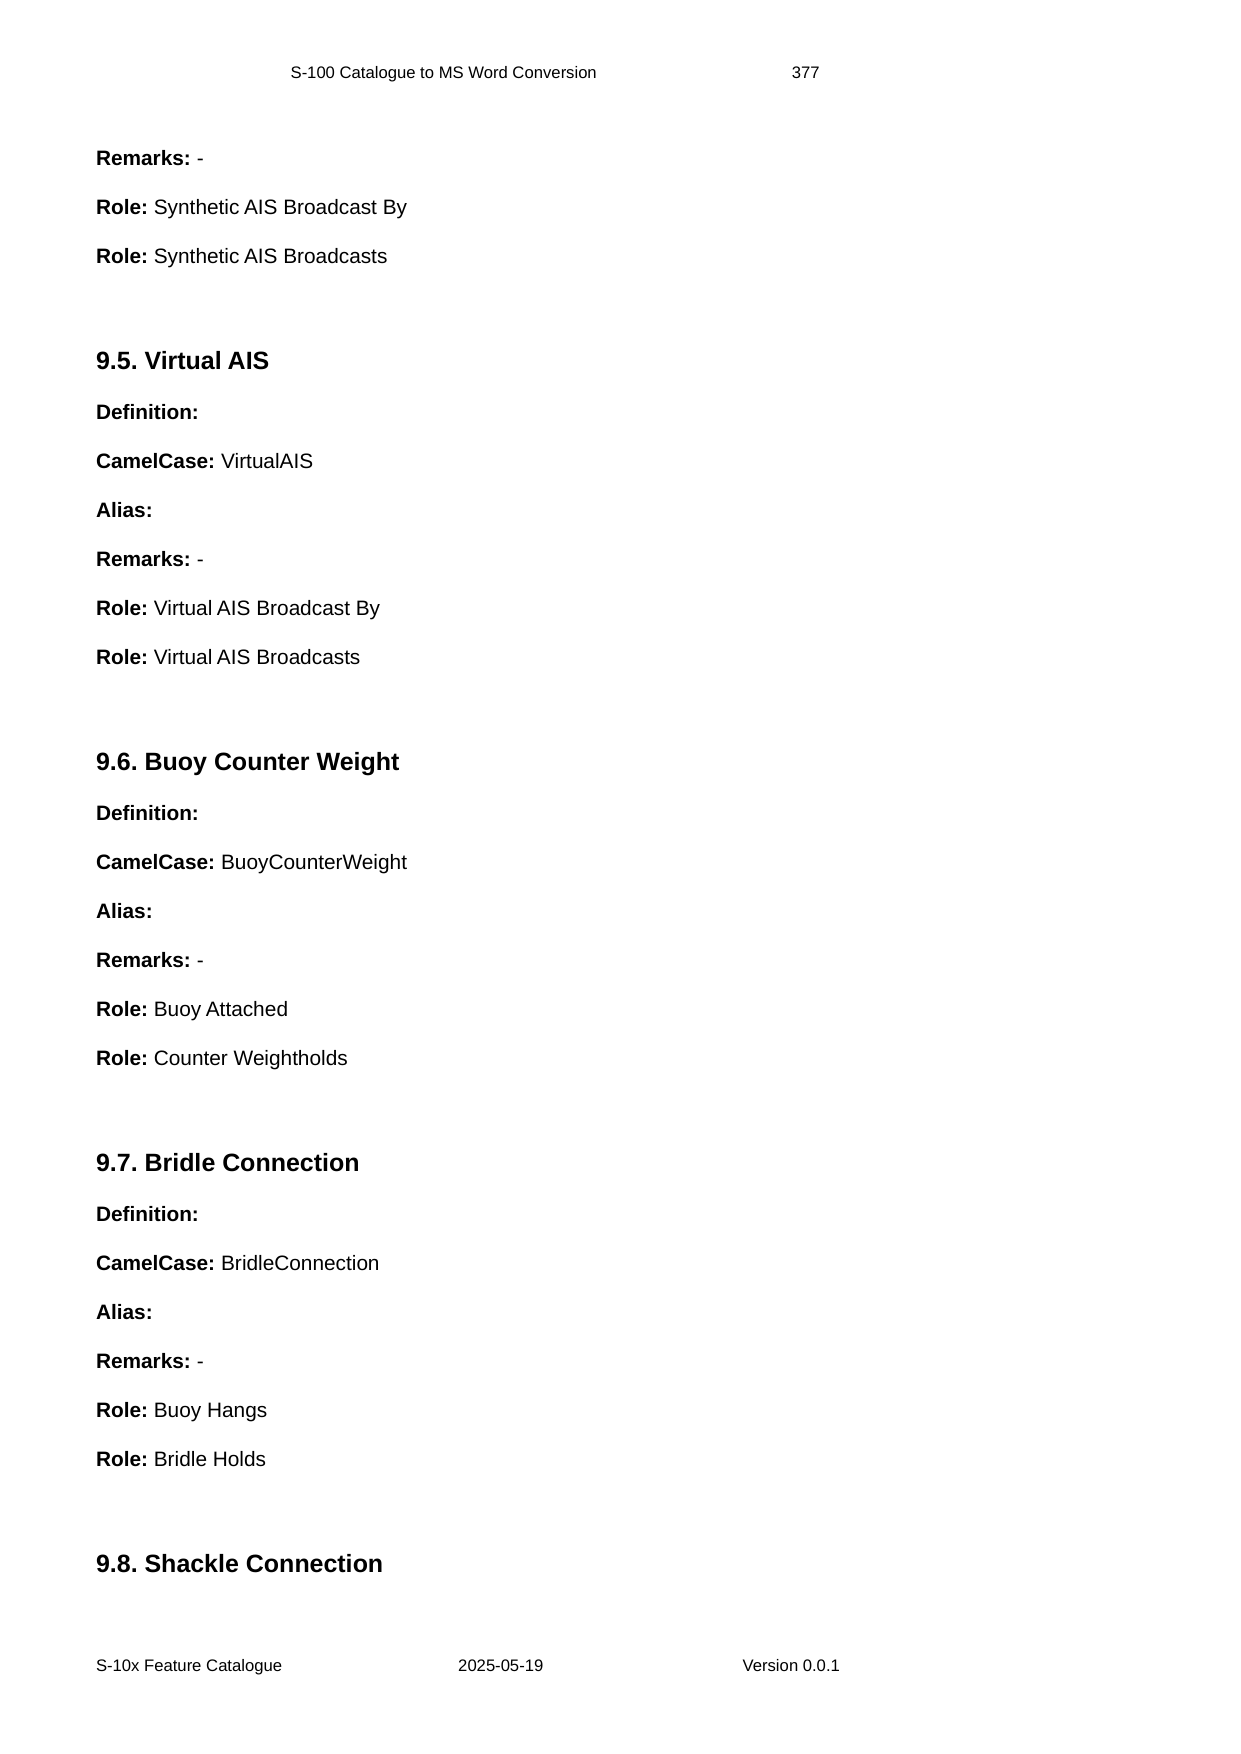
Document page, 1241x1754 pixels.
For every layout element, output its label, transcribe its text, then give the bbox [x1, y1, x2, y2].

text Role: Bridle Holds [96, 1447, 1144, 1471]
text CamelCase: BridleConnection [96, 1251, 1144, 1275]
text Role: Synthetic AIS Broadcasts [96, 244, 1144, 268]
text Alias: [96, 498, 1144, 522]
text Alias: [96, 899, 1144, 923]
text Role: Synthetic AIS Broadcast By [96, 195, 1144, 219]
text 9.7. Bridle Connection [96, 1148, 1144, 1177]
text Role: Virtual AIS Broadcasts [96, 645, 1144, 669]
text CamelCase: VirtualAIS [96, 449, 1144, 473]
text Remarks: - [96, 547, 1144, 571]
text Remarks: - [96, 146, 1144, 170]
text Role: Buoy Hangs [96, 1398, 1144, 1422]
text Remarks: - [96, 1349, 1144, 1373]
text 9.6. Buoy Counter Weight [96, 747, 1144, 776]
text Alias: [96, 1300, 1144, 1324]
text Definition: [96, 801, 1144, 825]
text CamelCase: BuoyCounterWeight [96, 850, 1144, 874]
text 9.8. Shackle Connection [96, 1549, 1144, 1578]
text Definition: [96, 400, 1144, 424]
text Definition: [96, 1202, 1144, 1226]
text Role: Buoy Attached [96, 997, 1144, 1021]
text 9.5. Virtual AIS [96, 346, 1144, 375]
text Remarks: - [96, 948, 1144, 972]
text Role: Virtual AIS Broadcast By [96, 596, 1144, 620]
text Role: Counter Weightholds [96, 1046, 1144, 1069]
